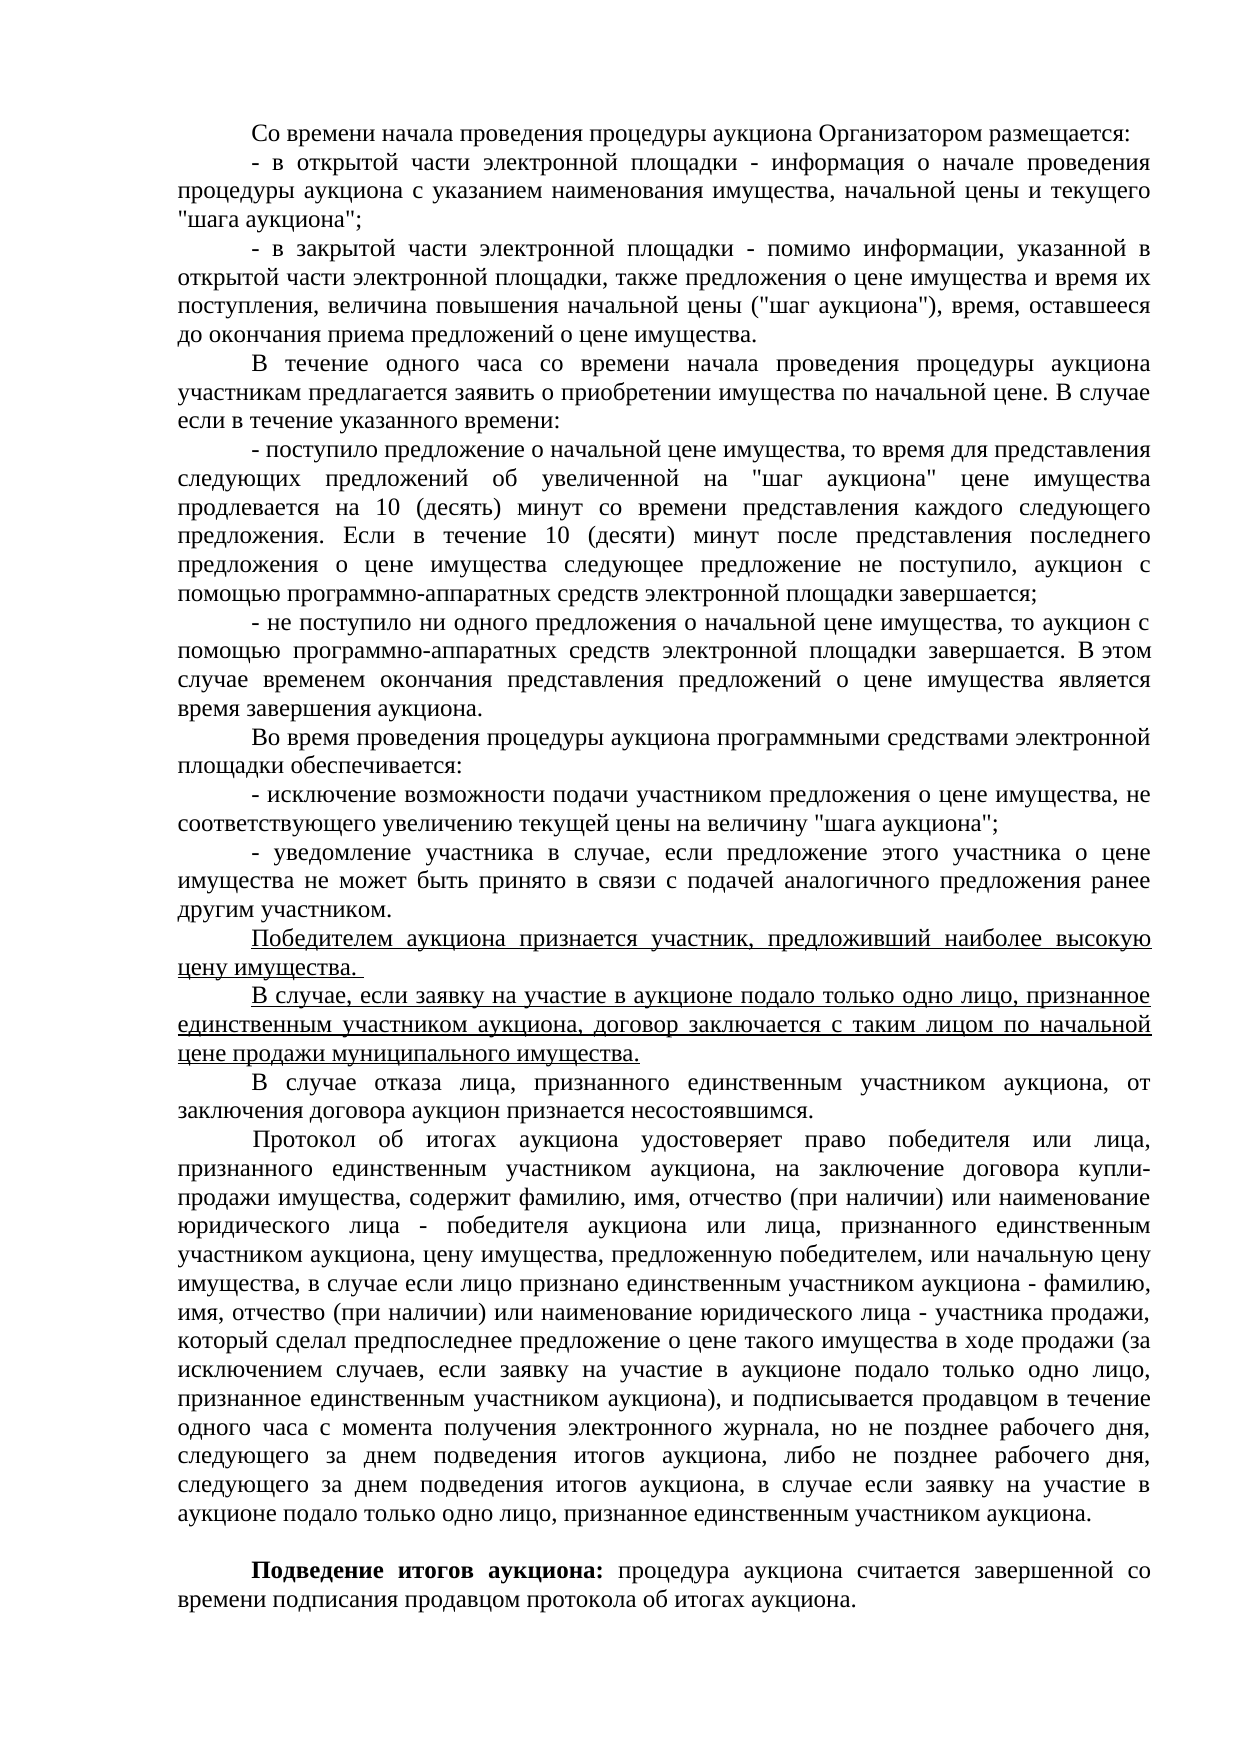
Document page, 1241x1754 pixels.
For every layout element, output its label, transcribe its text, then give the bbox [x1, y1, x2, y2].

text - исключение возможности подачи участником предложения о цене имущества, не соответствующего увеличению текущей цены на величину "шага аукциона"; [177, 779, 1152, 837]
text Во время проведения процедуры аукциона программными средствами электронной площадки обеспечивается: [177, 722, 1152, 779]
text - в закрытой части электронной площадки - помимо информации, указанной в открытой части электронной площадки, также предложения о цене имущества и время их поступления, величина повышения начальной цены ("шаг аукциона"), время, оставшееся до окончания приема предложений о цене имущества. [177, 233, 1152, 348]
text - не поступило ни одного предложения о начальной цене имущества, то аукцион с помощью программно-аппаратных средств электронной площадки завершается. В этом случае временем окончания представления предложений о цене имущества является время завершения аукциона. [177, 607, 1152, 722]
text - уведомление участника в случае, если предложение этого участника о цене имущества не может быть принято в связи с подачей аналогичного предложения ранее другим участником. [177, 837, 1152, 923]
text В течение одного часа со времени начала проведения процедуры аукциона участникам предлагается заявить о приобретении имущества по начальной цене. В случае если в течение указанного времени: [177, 348, 1152, 434]
text В случае, если заявку на участие в аукционе подало только одно лицо, признанное единственным участником аукциона, договор заключается с таким лицом по начальной цене продажи муниципального имущества. [177, 1035, 1152, 1067]
text - поступило предложение о начальной цене имущества, то время для представления следующих предложений об увеличенной на "шаг аукциона" цене имущества продлевается на 10 (десять) минут со времени представления каждого следующего предложения. Если в течение 10 (десяти) минут после представления последнего предложения о цене имущества следующее предложение не поступило, аукцион с помощью программно-аппаратных средств электронной площадки завершается; [177, 434, 1152, 607]
text Подведение итогов аукциона: процедура аукциона считается завершенной со времени подписания продавцом протокола об итогах аукциона. [177, 1556, 1152, 1613]
text Победителем аукциона признается участник, предложивший наиболее высокую цену имущества. [177, 923, 1152, 981]
text Со времени начала проведения процедуры аукциона Организатором размещается: [177, 118, 1152, 147]
text Протокол об итогах аукциона удостоверяет право победителя или лица, признанного единственным участником аукциона, на заключение договора купли-продажи имущества, содержит фамилию, имя, отчество (при наличии) или наименование юридического лица - победителя аукциона или лица, признанного единственным участником аукциона, цену имущества, предложенную победителем, или начальную цену имущества, в случае если лицо признано единственным участником аукциона - фамилию, имя, отчество (при наличии) или наименование юридического лица - участника продажи, который сделал предпоследнее предложение о цене такого имущества в ходе продажи (за исключением случаев, если заявку на участие в аукционе подало только одно лицо, признанное единственным участником аукциона), и подписывается продавцом в течение одного часа с момента получения электронного журнала, но не позднее рабочего дня, следующего за днем подведения итогов аукциона, либо не позднее рабочего дня, следующего за днем подведения итогов аукциона, в случае если заявку на участие в аукционе подало только одно лицо, признанное единственным участником аукциона. [177, 1124, 1152, 1527]
text В случае, если заявку на участие в аукционе подало только одно лицо, признанное единственным участником аукциона, договор заключается с таким лицом по начальной цене продажи муниципального имущества. [177, 981, 1152, 1034]
text - в открытой части электронной площадки - информация о начале проведения процедуры аукциона с указанием наименования имущества, начальной цены и текущего "шага аукциона"; [177, 147, 1152, 233]
text В случае отказа лица, признанного единственным участником аукциона, от заключения договора аукцион признается несостоявшимся. [177, 1067, 1152, 1124]
